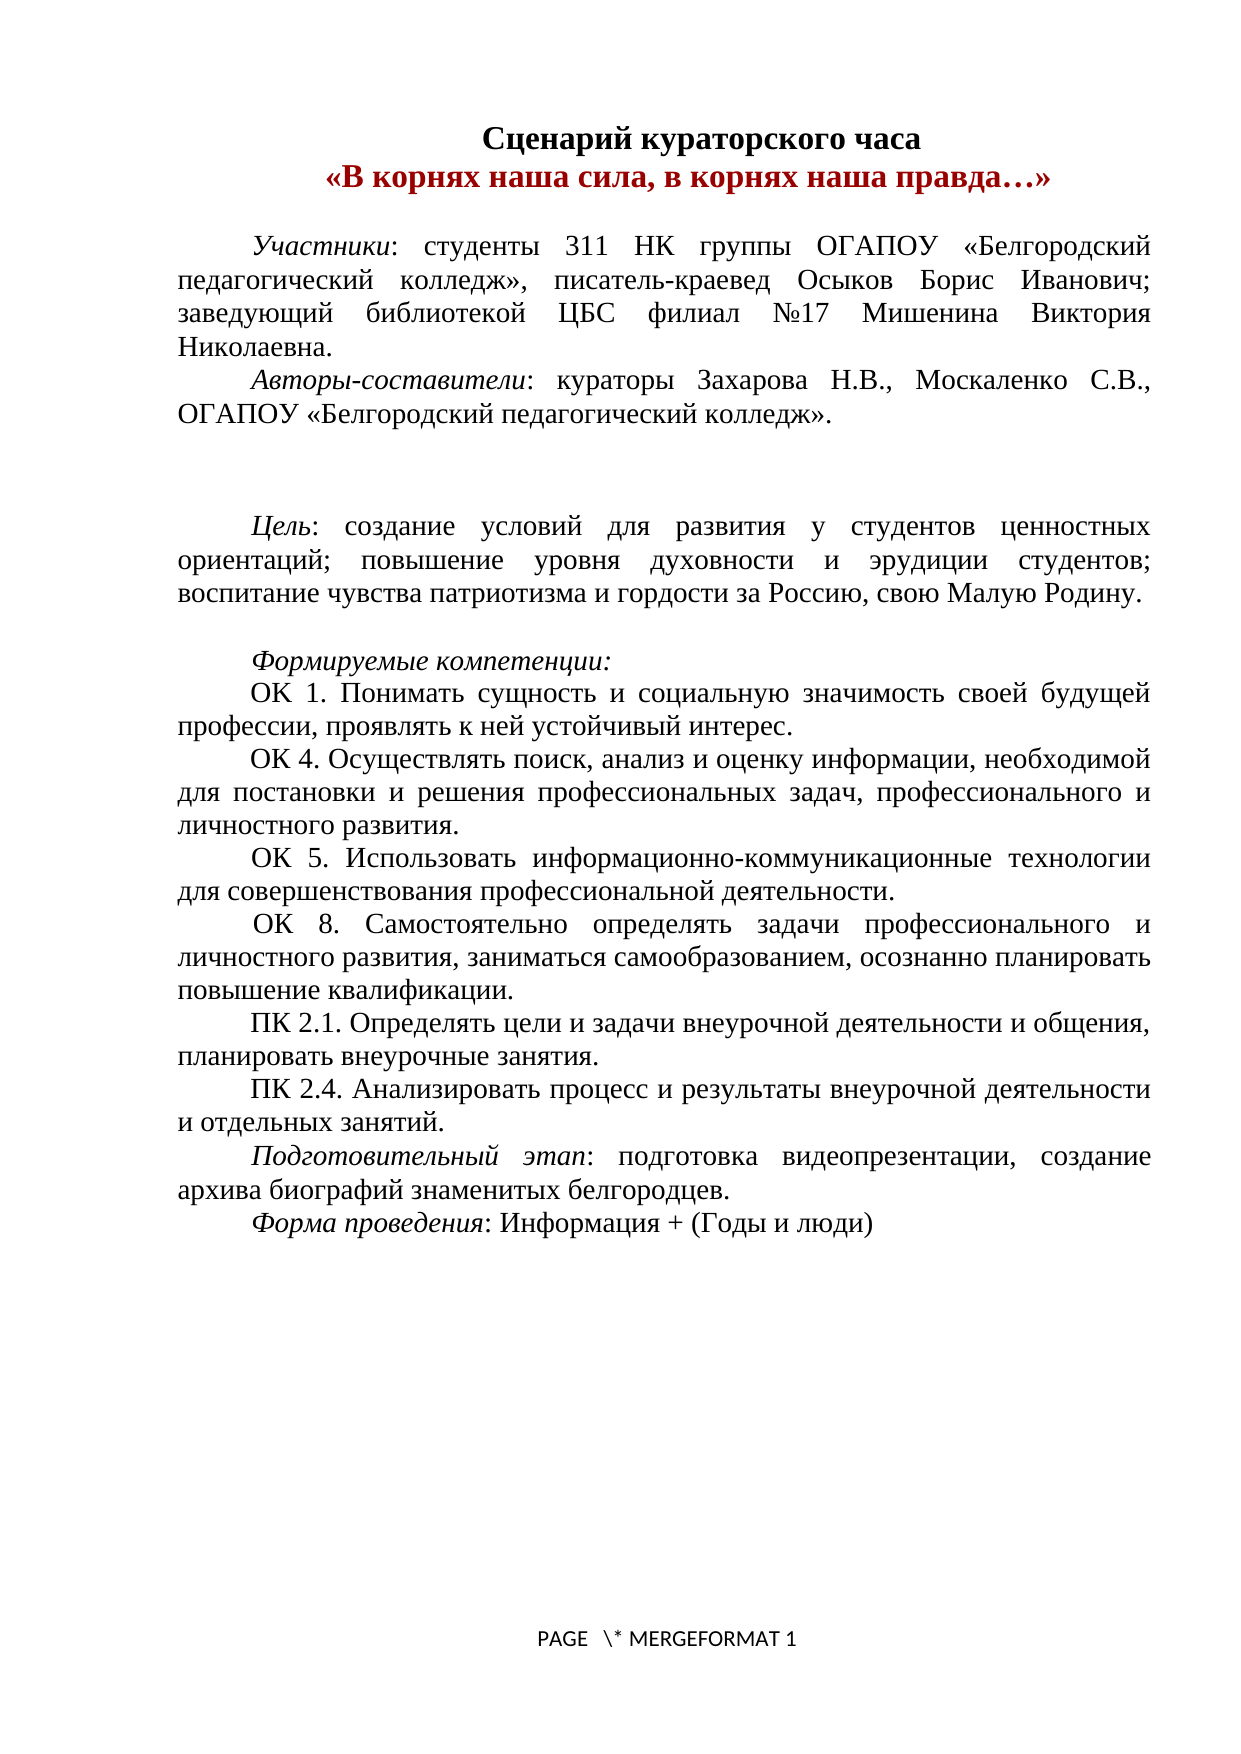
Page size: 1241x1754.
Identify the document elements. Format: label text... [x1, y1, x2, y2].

list Подготовительный этап: подготовка видеопрезентации, создание архива биографий знаменитых белгородцев. [177, 1138, 1152, 1206]
text ОК 4. Осуществлять поиск, анализ и оценку информации, необходимой для постановки и решения профессиональных задач, профессионального и личностного развития. [177, 742, 1152, 841]
text Сценарий кураторского часа [177, 118, 1152, 156]
text Авторы-составители: кураторы Захарова Н.В., Москаленко С.В., ОГАПОУ «Белгородский педагогический колледж». [177, 362, 1152, 429]
text ПК 2.4. Анализировать процесс и результаты внеурочной деятельности и отдельных занятий. [177, 1072, 1152, 1138]
text «В корнях наша сила, в корнях наша правда…» [251, 156, 1152, 195]
text OK 1. Понимать сущность и социальную значимость своей будущей профессии, проявлять к ней устойчивый интерес. [177, 676, 1152, 742]
text Участники: студенты 311 НК группы ОГАПОУ «Белгородский педагогический колледж», писатель-краевед Осыков Борис Иванович; заведующий библиотекой ЦБС филиал №17 Мишенина Виктория Николаевна. [177, 228, 1152, 362]
text Цель: создание условий для развития у студентов ценностных ориентаций; повышение уровня духовности и эрудиции студентов; воспитание чувства патриотизма и гордости за Россию, свою Малую Родину. [177, 508, 1152, 609]
text Форма проведения: Информация + (Годы и люди) [177, 1206, 1152, 1239]
text ОК 5. Использовать информационно-коммуникационные технологии для совершенствования профессиональной деятельности. [177, 841, 1152, 907]
text ПК 2.1. Определять цели и задачи внеурочной деятельности и общения, планировать внеурочные занятия. [177, 1006, 1152, 1072]
list Формируемые компетенции: [177, 643, 1152, 676]
text ОК 8. Самостоятельно определять задачи профессионального и личностного развития, заниматься самообразованием, осознанно планировать повышение квалификации. [177, 907, 1152, 1006]
